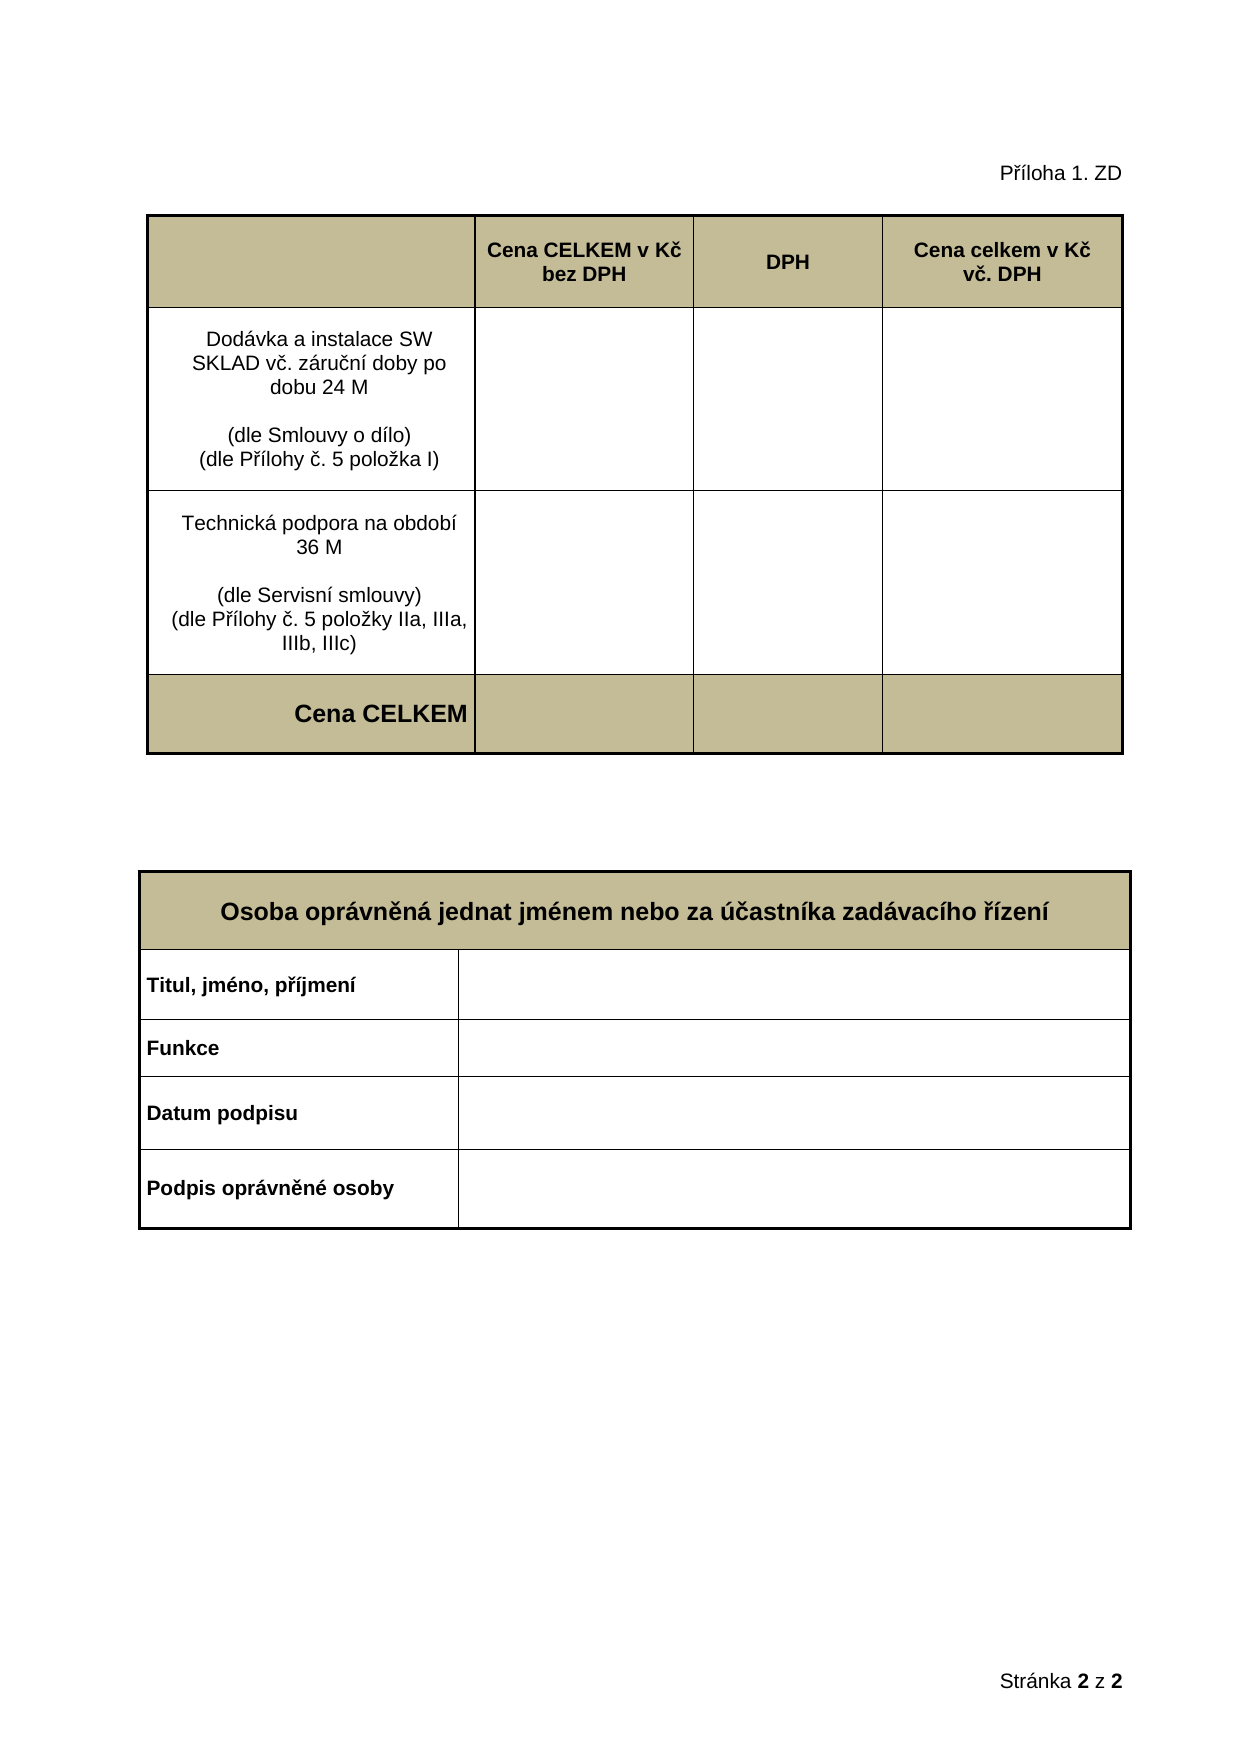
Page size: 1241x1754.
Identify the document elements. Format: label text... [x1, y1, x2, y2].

table_cell [883, 308, 1121, 490]
table_header Cena CELKEM v Kč bez DPH [476, 217, 693, 307]
table_header Osoba oprávněná jednat jménem nebo za účastníka zadávacího řízení [141, 873, 1129, 949]
table_cell [694, 308, 882, 490]
table_cell [883, 491, 1121, 674]
table_cell Datum podpisu [141, 1077, 458, 1149]
table_header [149, 217, 474, 307]
table_cell [883, 675, 1121, 752]
table_cell Technická podpora na období 36 M (dle Servisní smlouvy) (dle Přílohy č. 5 položky IIa, IIIa, IIIb, IIIc) [149, 491, 474, 674]
table_cell Titul, jméno, příjmení [141, 950, 458, 1019]
table_cell [476, 675, 693, 752]
table_header Cena celkem v Kč vč. DPH [883, 217, 1121, 307]
table_cell [459, 1077, 1129, 1149]
table_header DPH [694, 217, 882, 307]
table_cell [459, 1020, 1129, 1076]
table_cell Dodávka a instalace SW SKLAD vč. záruční doby po dobu 24 M (dle Smlouvy o dílo) (dle Přílohy č. 5 položka I) [149, 308, 474, 490]
table_cell [694, 491, 882, 674]
table_cell [476, 308, 693, 490]
table_cell [459, 1150, 1129, 1227]
table_cell [476, 491, 693, 674]
table_cell Cena CELKEM [149, 675, 474, 752]
table_cell Podpis oprávněné osoby [141, 1150, 458, 1227]
table_cell Funkce [141, 1020, 458, 1076]
table_cell [694, 675, 882, 752]
table_cell [459, 950, 1129, 1019]
